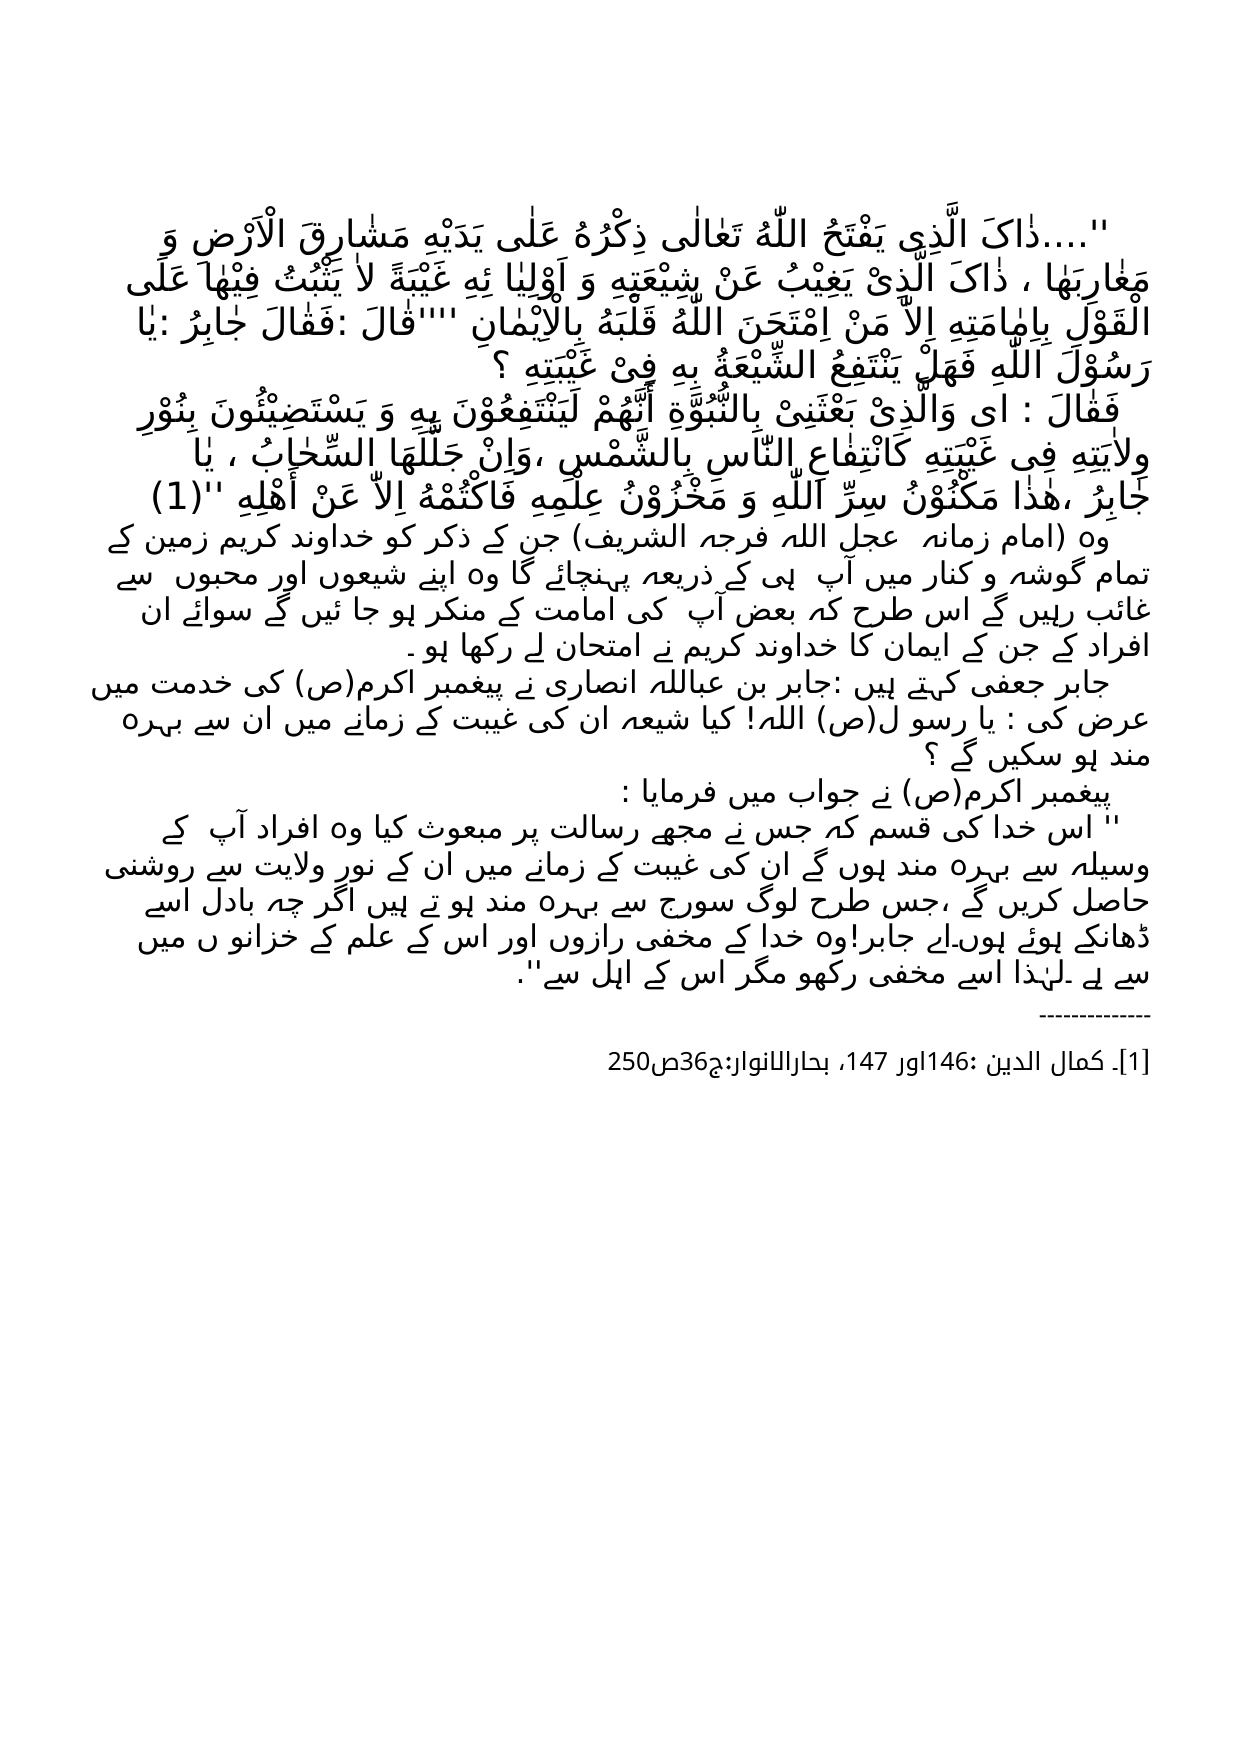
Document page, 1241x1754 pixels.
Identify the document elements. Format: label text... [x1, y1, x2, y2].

text [1]۔ کمال الدین :146اور 147، بحارالانوار:ج36ص250 [89, 1039, 1152, 1086]
text -------------- [89, 991, 1152, 1039]
text وہ (امام زمانہ عجل اللہ فرجہ الشریف) جن کے ذکر کو خداوند کریم زمین کے تمام گوشہ و کنار میں آپ ہی کے ذریعہ پہنچائے گا وہ اپنے شیعوں اور محبوں سے غائب رہیں گے اس طرح کہ بعض آپ کی امامت کے منکر ہو جا ئیں گے سوائے ان افراد کے جن کے ایمان کا خداوند کریم نے امتحان لے رکھا ہو ۔ [89, 519, 1152, 664]
text جابر جعفی کہتے ہیں :جابر بن عباللہ انصاری نے پیغمبر اکرم(ص) کی خدمت میں عرض کی : یا رسو ل(ص) اللہ! کیا شیعہ ان کی غیبت کے زمانے میں ان سے بہرہ مند ہو سکیں گے ؟ [89, 664, 1152, 773]
text فَقٰالَ : ای وَالَّذِیْ بَعْثَنِیْ بِالنُّبُوَّةِ أَنَّهُمْ لَیَنْتَفِعُوْنَ بِهِ وَ یَسْتَضِیْئُونَ بِنُوْرِ وِلاٰیَتِهِ فِی غَیْبَتِهِ کَانْتِفٰاعِ النّٰاسِ بِالشَّمْسِ ،وَاِنْ جَلَّلَهَا السِّحٰابُ ، یٰا جٰابِرُ ،هٰذٰا مَکْنُوْنُ سِرِّ اللّٰهِ وَ مَخْزُوْنُ عِلْمِهِ فَاکْتُمْهُ اِلاّٰ عَنْ أَهْلِهِ ''(1) [89, 388, 1152, 519]
text '' اس خدا کی قسم کہ جس نے مجھے رسالت پر مبعوث کیا وہ افراد آپ کے وسیلہ سے بہرہ مند ہوں گے ان کی غیبت کے زمانے میں ان کے نور ولایت سے روشنی حاصل کریں گے ،جس طرح لوگ سورج سے بہرہ مند ہو تے ہیں اگر چہ بادل اسے ڈھانکے ہوئے ہوں۔اے جابر!وہ خدا کے مخفی رازوں اور اس کے علم کے خزانو ں میں سے ہے ۔لہٰذا اسے مخفی رکھو مگر اس کے اہل سے''. [89, 809, 1152, 991]
text ''....ذٰاکَ الَّذِی یَفْتَحُ اللّٰهُ تَعٰالٰی ذِکْرُهُ عَلٰی یَدَیْهِ مَشٰارِقَ الْاَرْضِ وَ مَغٰارِبَهٰا ، ذٰاکَ الَّذِیْ یَغِیْبُ عَنْ شِیْعَتِهِ وَ اَوْلِیٰا ئِهِ غَیْبَةً لاٰ یَثْبُتُ فِیْهٰا عَلَی الْقَوْلِ بِاِمٰامَتِهِ اِلاّٰ مَنْ اِمْتَحَنَ اللّٰهُ قَلْبَهُ بِالْاِیْمٰانِ ''''قٰالَ :فَقٰالَ جٰابِرُ :یٰا رَسُوْلَ اللّٰهِ فَهَلْ یَنْتَفِعُ الشِّیْعَةُ بِهِ فِیْ غَیْبَتِهِ ؟ [89, 213, 1152, 388]
text پیغمبر اکرم(ص) نے جواب میں فرمایا : [89, 773, 1152, 809]
